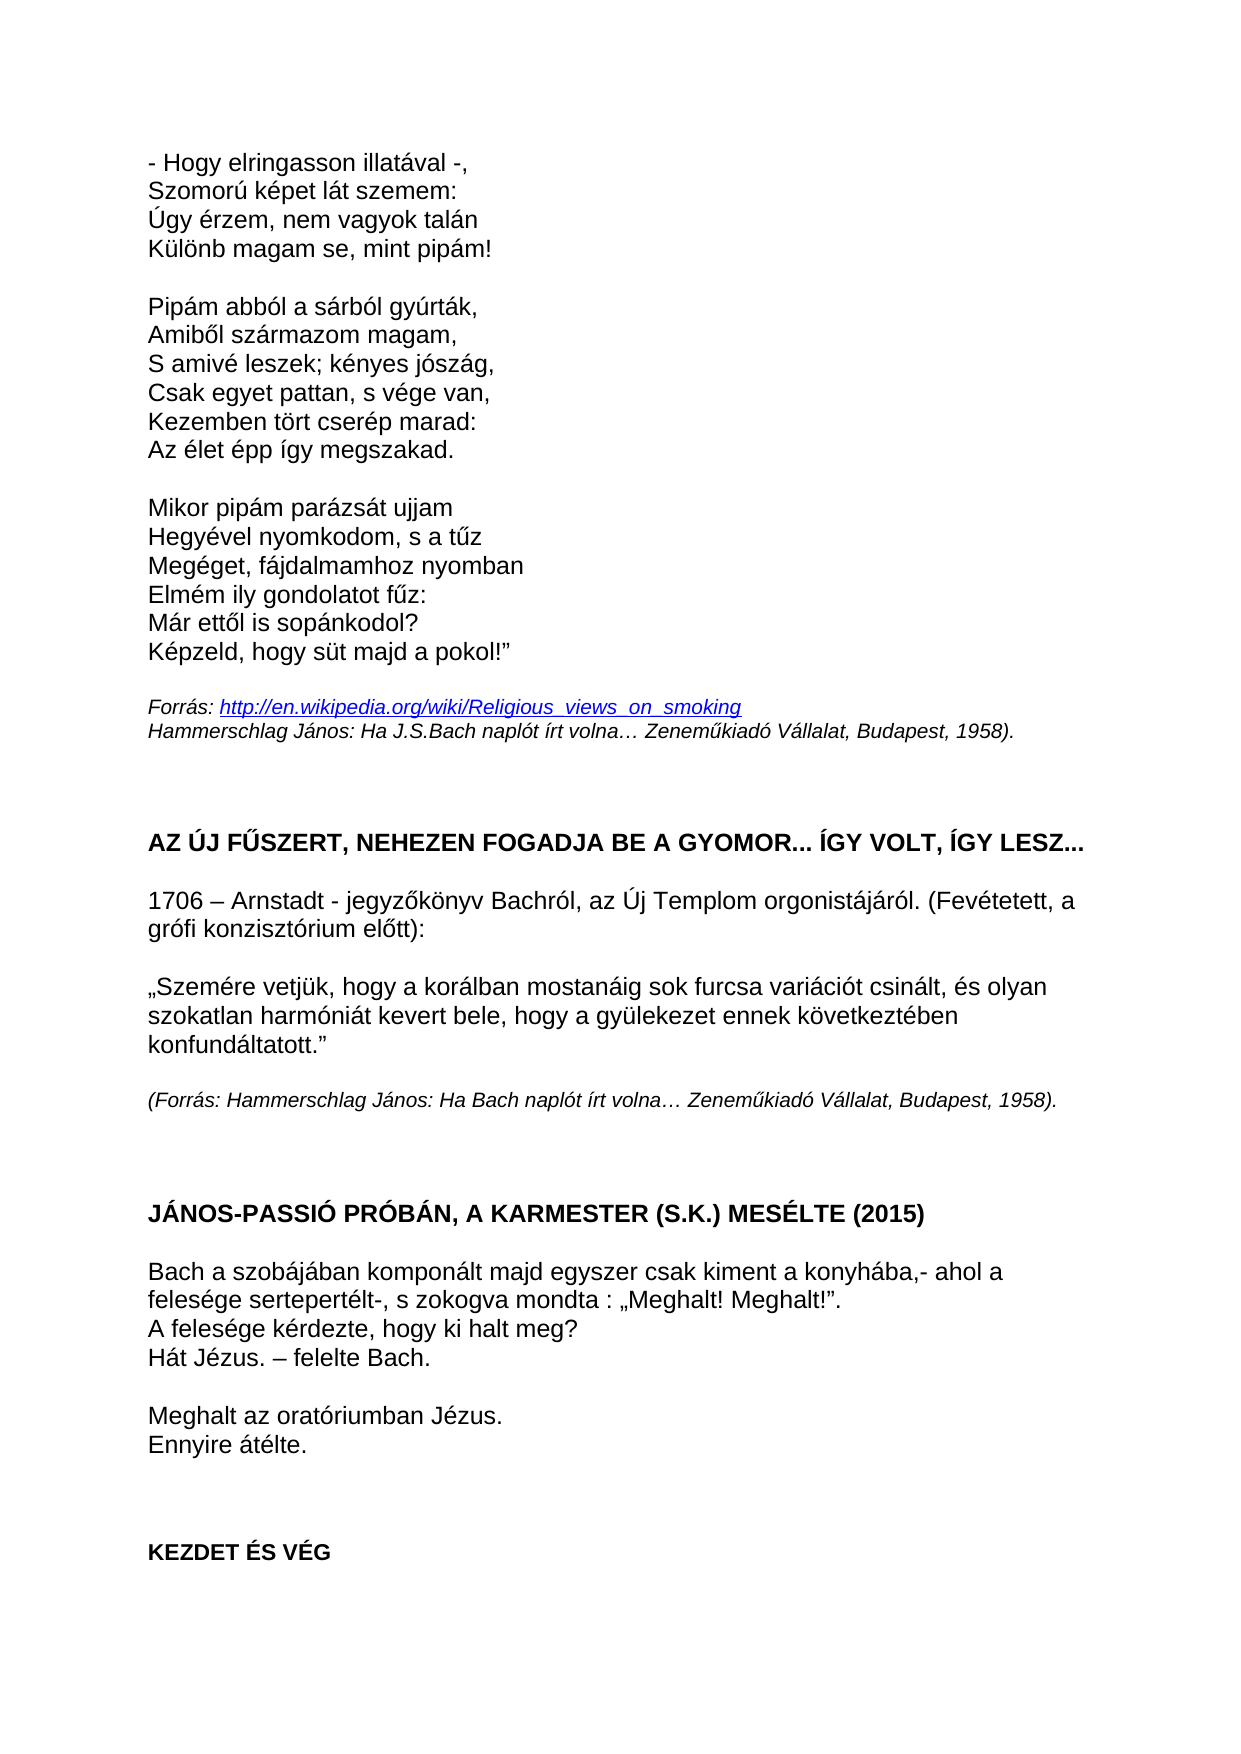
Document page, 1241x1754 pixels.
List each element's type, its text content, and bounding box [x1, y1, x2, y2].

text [148, 148, 1093, 263]
text Mikor pipám parázsát ujjam Hegyével nyomkodom, s a tűz Megéget, fájdalmamhoz nyomban Elmém ily gondolatot fűz: Már ettől is sopánkodol? Képzeld, hogy süt majd a pokol!” [148, 493, 1093, 666]
text 1706 – Arnstadt - jegyzőkönyv Bachról, az Új Templom orgonistájáról. (Fevétetett, a grófi konzisztórium előtt): [148, 886, 1093, 943]
text Pipám abból a sárból gyúrták, Amiből származom magam, S amivé leszek; kényes jószág, Csak egyet pattan, s vége van, Kezemben tört cserép marad: Az élet épp így megszakad. [148, 292, 1093, 464]
text AZ ÚJ FŰSZERT, NEHEZEN FOGADJA BE A GYOMOR... ÍGY VOLT, ÍGY LESZ... [148, 828, 1093, 856]
text Forrás: http://en.wikipedia.org/wiki/Religious_views_on_smoking Hammerschlag János: Ha J.S.Bach naplót írt volna… Zeneműkiadó Vállalat, Budapest, 1958). [148, 695, 1093, 743]
text KEZDET ÉS VÉG [148, 1538, 1093, 1565]
text Meghalt az oratóriumban Jézus. Ennyire átélte. [148, 1401, 1093, 1458]
text JÁNOS-PASSIÓ PRÓBÁN, A KARMESTER (S.K.) MESÉLTE (2015) [148, 1199, 1093, 1227]
text Bach a szobájában komponált majd egyszer csak kiment a konyhába,- ahol a felesége sertepertélt-, s zokogva mondta : „Meghalt! Meghalt!”. A felesége kérdezte, hogy ki halt meg? Hát Jézus. – felelte Bach. [148, 1257, 1093, 1372]
text (Forrás: Hammerschlag János: Ha Bach naplót írt volna… Zeneműkiadó Vállalat, Budapest, 1958). [148, 1088, 1093, 1112]
text „Szemére vetjük, hogy a korálban mostanáig sok furcsa variációt csinált, és olyan szokatlan harmóniát kevert bele, hogy a gyülekezet ennek következtében konfundáltatott.” [148, 972, 1093, 1058]
